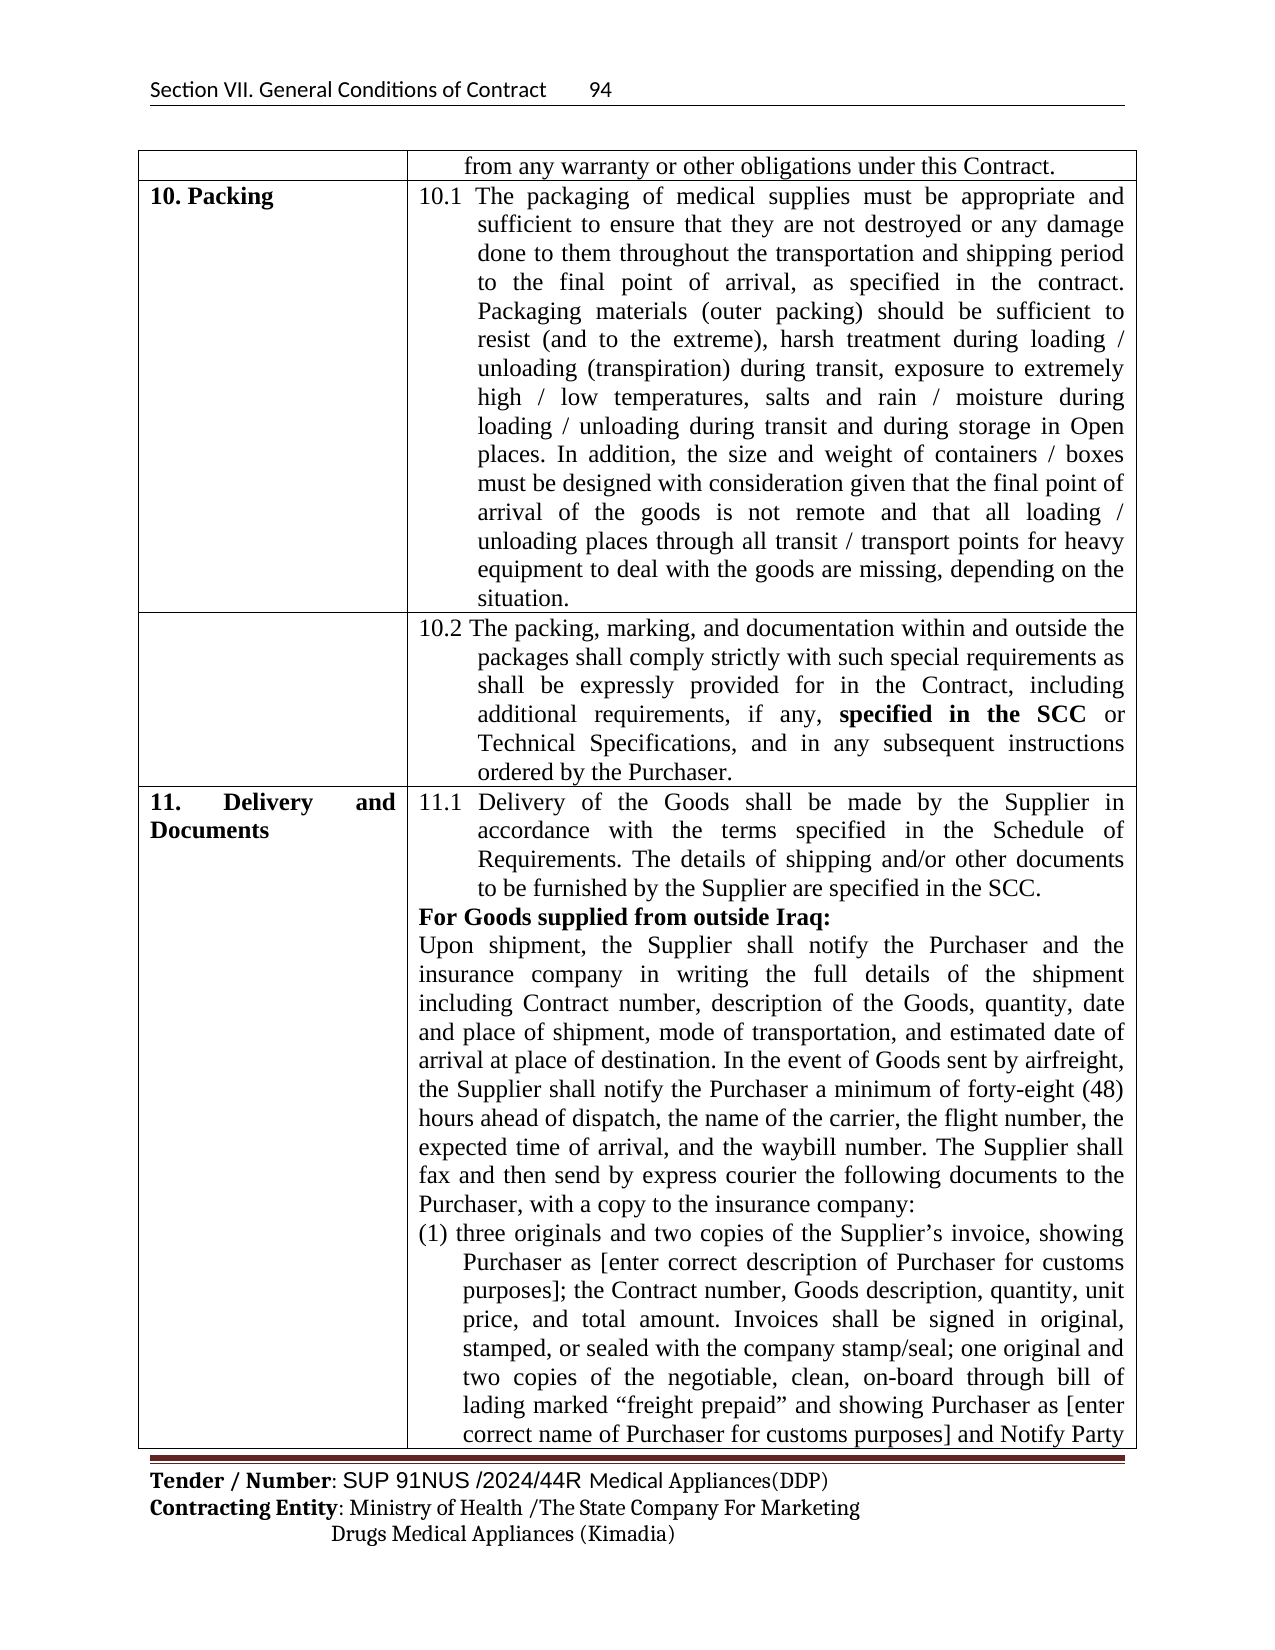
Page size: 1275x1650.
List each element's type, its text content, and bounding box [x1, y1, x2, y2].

table_cell 10.2 The packing, marking, and documentation within and outside the packages shall comply strictly with such special requirements as shall be expressly provided for in the Contract, including additional requirements, if any, specified in the SCC or Technical Specifications, and in any subsequent instructions ordered by the Purchaser. [408, 613, 1136, 786]
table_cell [139, 787, 407, 1448]
table_cell [139, 151, 407, 180]
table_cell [408, 151, 1136, 180]
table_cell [408, 787, 1136, 1448]
table_cell 10.1 The packaging of medical supplies must be appropriate and sufficient to ensure that they are not destroyed or any damage done to them throughout the transportation and shipping period to the final point of arrival, as specified in the contract. Packaging materials (outer packing) should be sufficient to resist (and to the extreme), harsh treatment during loading / unloading (transpiration) during transit, exposure to extremely high / low temperatures, salts and rain / moisture during loading / unloading during transit and during storage in Open places. In addition, the size and weight of containers / boxes must be designed with consideration given that the final point of arrival of the goods is not remote and that all loading / unloading places through all transit / transport points for heavy equipment to deal with the goods are missing, depending on the situation. [408, 181, 1136, 612]
table_cell 10. Packing [139, 181, 407, 612]
table_cell [139, 613, 407, 786]
